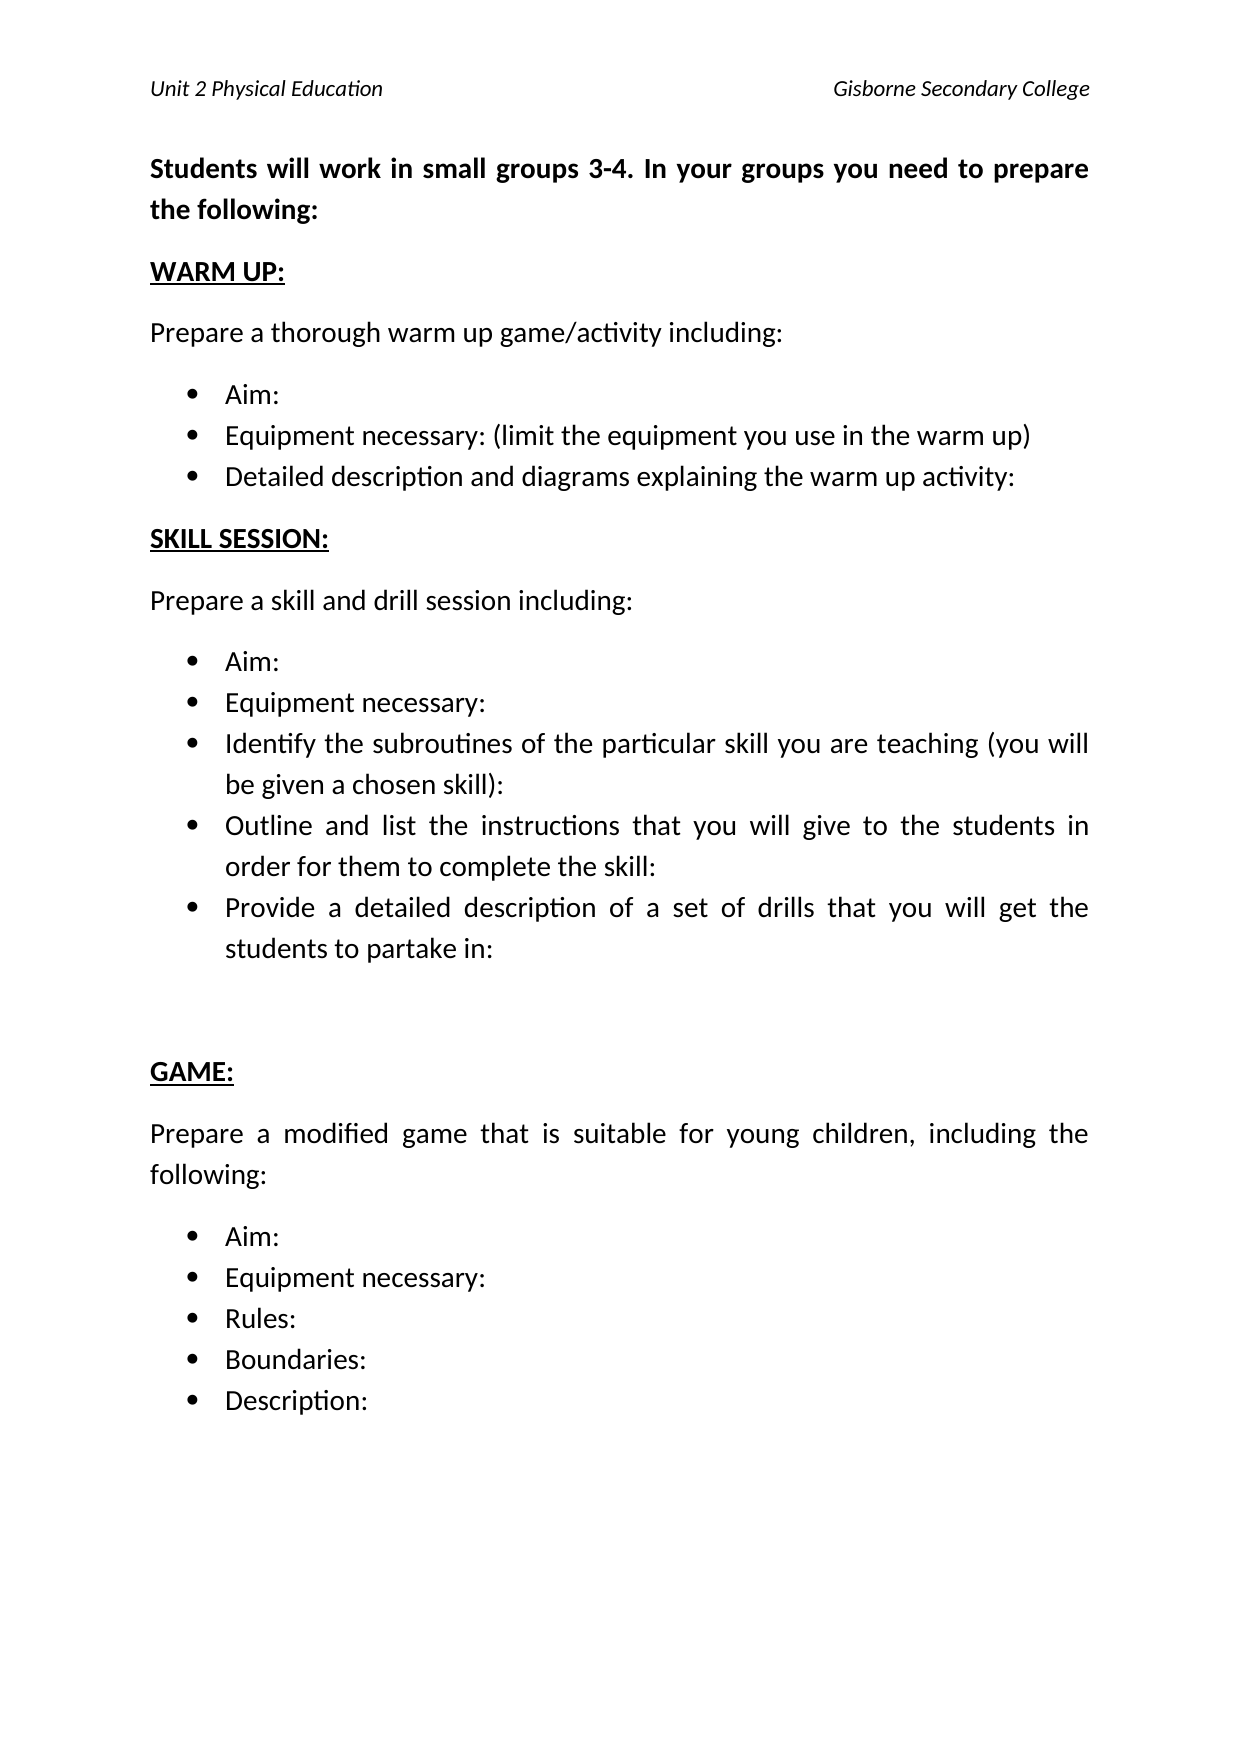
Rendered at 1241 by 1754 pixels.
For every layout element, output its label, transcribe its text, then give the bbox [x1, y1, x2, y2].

list Aim: [187, 1218, 1090, 1254]
list Detailed description and diagrams explaining the warm up activity: [187, 458, 1090, 494]
list Equipment necessary: [187, 684, 1090, 720]
list Rules: [187, 1300, 1090, 1336]
list Boundaries: [187, 1341, 1090, 1376]
text WARM UP: [150, 253, 1090, 288]
list Equipment necessary: (limit the equipment you use in the warm up) [187, 417, 1090, 453]
text GAME: [150, 1053, 1090, 1089]
list Equipment necessary: [187, 1259, 1090, 1294]
text Students will work in small groups 3-4. In your groups you need to prepare the following: [150, 150, 1090, 227]
list Description: [187, 1382, 1090, 1417]
text Prepare a skill and drill session including: [150, 582, 1090, 617]
list Outline and list the instructions that you will give to the students in order for them to complete the skill: [187, 807, 1090, 884]
list Provide a detailed description of a set of drills that you will get the students to partake in: [187, 889, 1090, 966]
text Prepare a thorough warm up game/activity including: [150, 314, 1090, 350]
list Aim: [187, 376, 1090, 412]
list Identify the subroutines of the particular skill you are teaching (you will be given a chosen skill): [187, 725, 1090, 802]
text SKILL SESSION: [150, 520, 1090, 556]
text Prepare a modified game that is suitable for young children, including the following: [150, 1115, 1090, 1192]
list Aim: [187, 643, 1090, 679]
